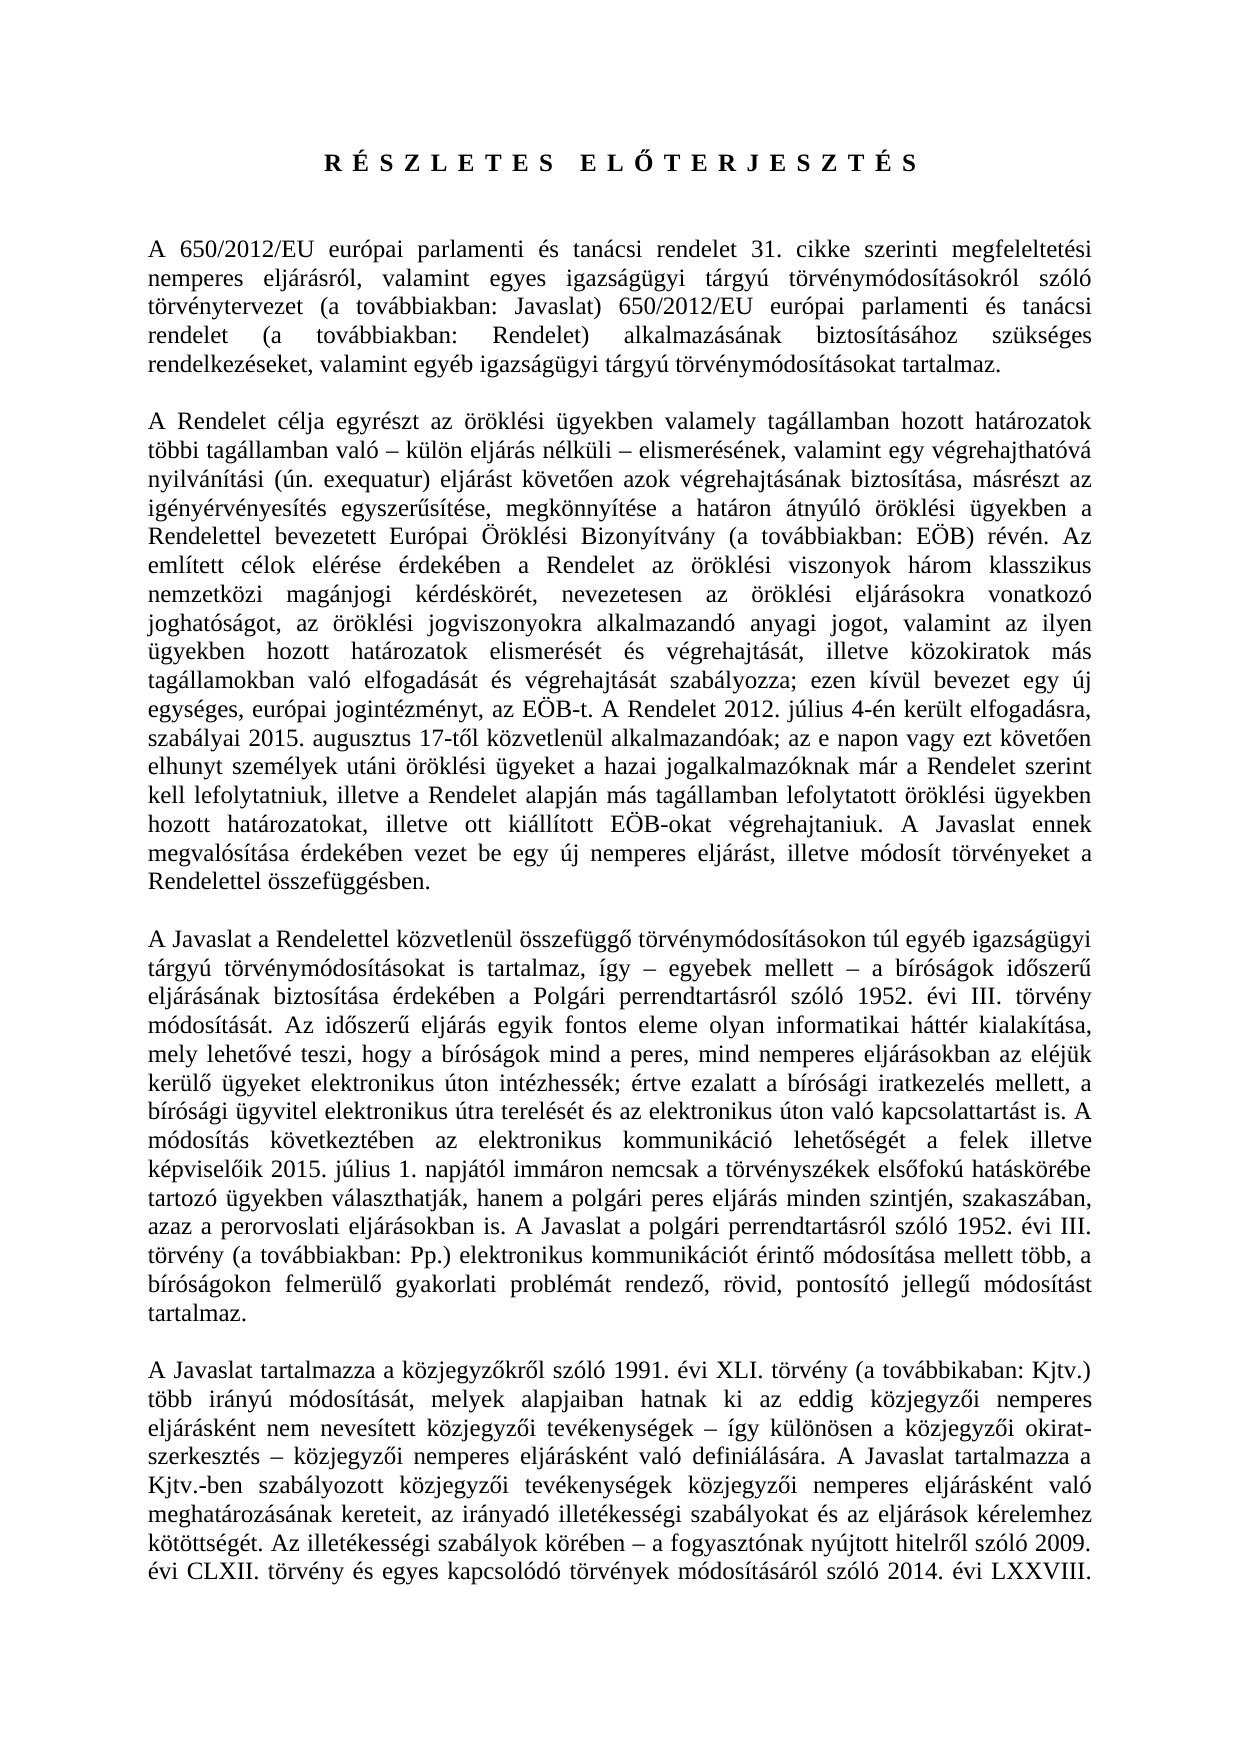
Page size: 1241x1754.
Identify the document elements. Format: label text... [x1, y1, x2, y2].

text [148, 1355, 1093, 1585]
text A 650/2012/EU európai parlamenti és tanácsi rendelet 31. cikke szerinti megfeleltetési nemperes eljárásról, valamint egyes igazságügyi tárgyú törvénymódosításokról szóló törvénytervezet (a továbbiakban: Javaslat) 650/2012/EU európai parlamenti és tanácsi rendelet (a továbbiakban: Rendelet) alkalmazásának biztosításához szükséges rendelkezéseket, valamint egyéb igazságügyi tárgyú törvénymódosításokat tartalmaz. [148, 234, 1093, 378]
text A Javaslat a Rendelettel közvetlenül összefüggő törvénymódosításokon túl egyéb igazságügyi tárgyú törvénymódosításokat is tartalmaz, így – egyebek mellett – a bíróságok időszerű eljárásának biztosítása érdekében a Polgári perrendtartásról szóló 1952. évi III. törvény módosítását. Az időszerű eljárás egyik fontos eleme olyan informatikai háttér kialakítása, mely lehetővé teszi, hogy a bíróságok mind a peres, mind nemperes eljárásokban az eléjük kerülő ügyeket elektronikus úton intézhessék; értve ezalatt a bírósági iratkezelés mellett, a bírósági ügyvitel elektronikus útra terelését és az elektronikus úton való kapcsolattartást is. A módosítás következtében az elektronikus kommunikáció lehetőségét a felek illetve képviselőik 2015. július 1. napjától immáron nemcsak a törvényszékek elsőfokú hatáskörébe tartozó ügyekben választhatják, hanem a polgári peres eljárás minden szintjén, szakaszában, azaz a perorvoslati eljárásokban is. A Javaslat a polgári perrendtartásról szóló 1952. évi III. törvény (a továbbiakban: Pp.) elektronikus kommunikációt érintő módosítása mellett több, a bíróságokon felmerülő gyakorlati problémát rendező, rövid, pontosító jellegű módosítást tartalmaz. [148, 924, 1093, 1326]
text RÉSZLETES Előterjesztés [148, 148, 1093, 176]
text A Rendelet célja egyrészt az öröklési ügyekben valamely tagállamban hozott határozatok többi tagállamban való – külön eljárás nélküli – elismerésének, valamint egy végrehajthatóvá nyilvánítási (ún. exequatur) eljárást követően azok végrehajtásának biztosítása, másrészt az igényérvényesítés egyszerűsítése, megkönnyítése a határon átnyúló öröklési ügyekben a Rendelettel bevezetett Európai Öröklési Bizonyítvány (a továbbiakban: EÖB) révén. Az említett célok elérése érdekében a Rendelet az öröklési viszonyok három klasszikus nemzetközi magánjogi kérdéskörét, nevezetesen az öröklési eljárásokra vonatkozó joghatóságot, az öröklési jogviszonyokra alkalmazandó anyagi jogot, valamint az ilyen ügyekben hozott határozatok elismerését és végrehajtását, illetve közokiratok más tagállamokban való elfogadását és végrehajtását szabályozza; ezen kívül bevezet egy új egységes, európai jogintézményt, az EÖB-t. A Rendelet 2012. július 4-én került elfogadásra, szabályai 2015. augusztus 17-től közvetlenül alkalmazandóak; az e napon vagy ezt követően elhunyt személyek utáni öröklési ügyeket a hazai jogalkalmazóknak már a Rendelet szerint kell lefolytatniuk, illetve a Rendelet alapján más tagállamban lefolytatott öröklési ügyekben hozott határozatokat, illetve ott kiállított EÖB-okat végrehajtaniuk. A Javaslat ennek megvalósítása érdekében vezet be egy új nemperes eljárást, illetve módosít törvényeket a Rendelettel összefüggésben. [148, 406, 1093, 895]
